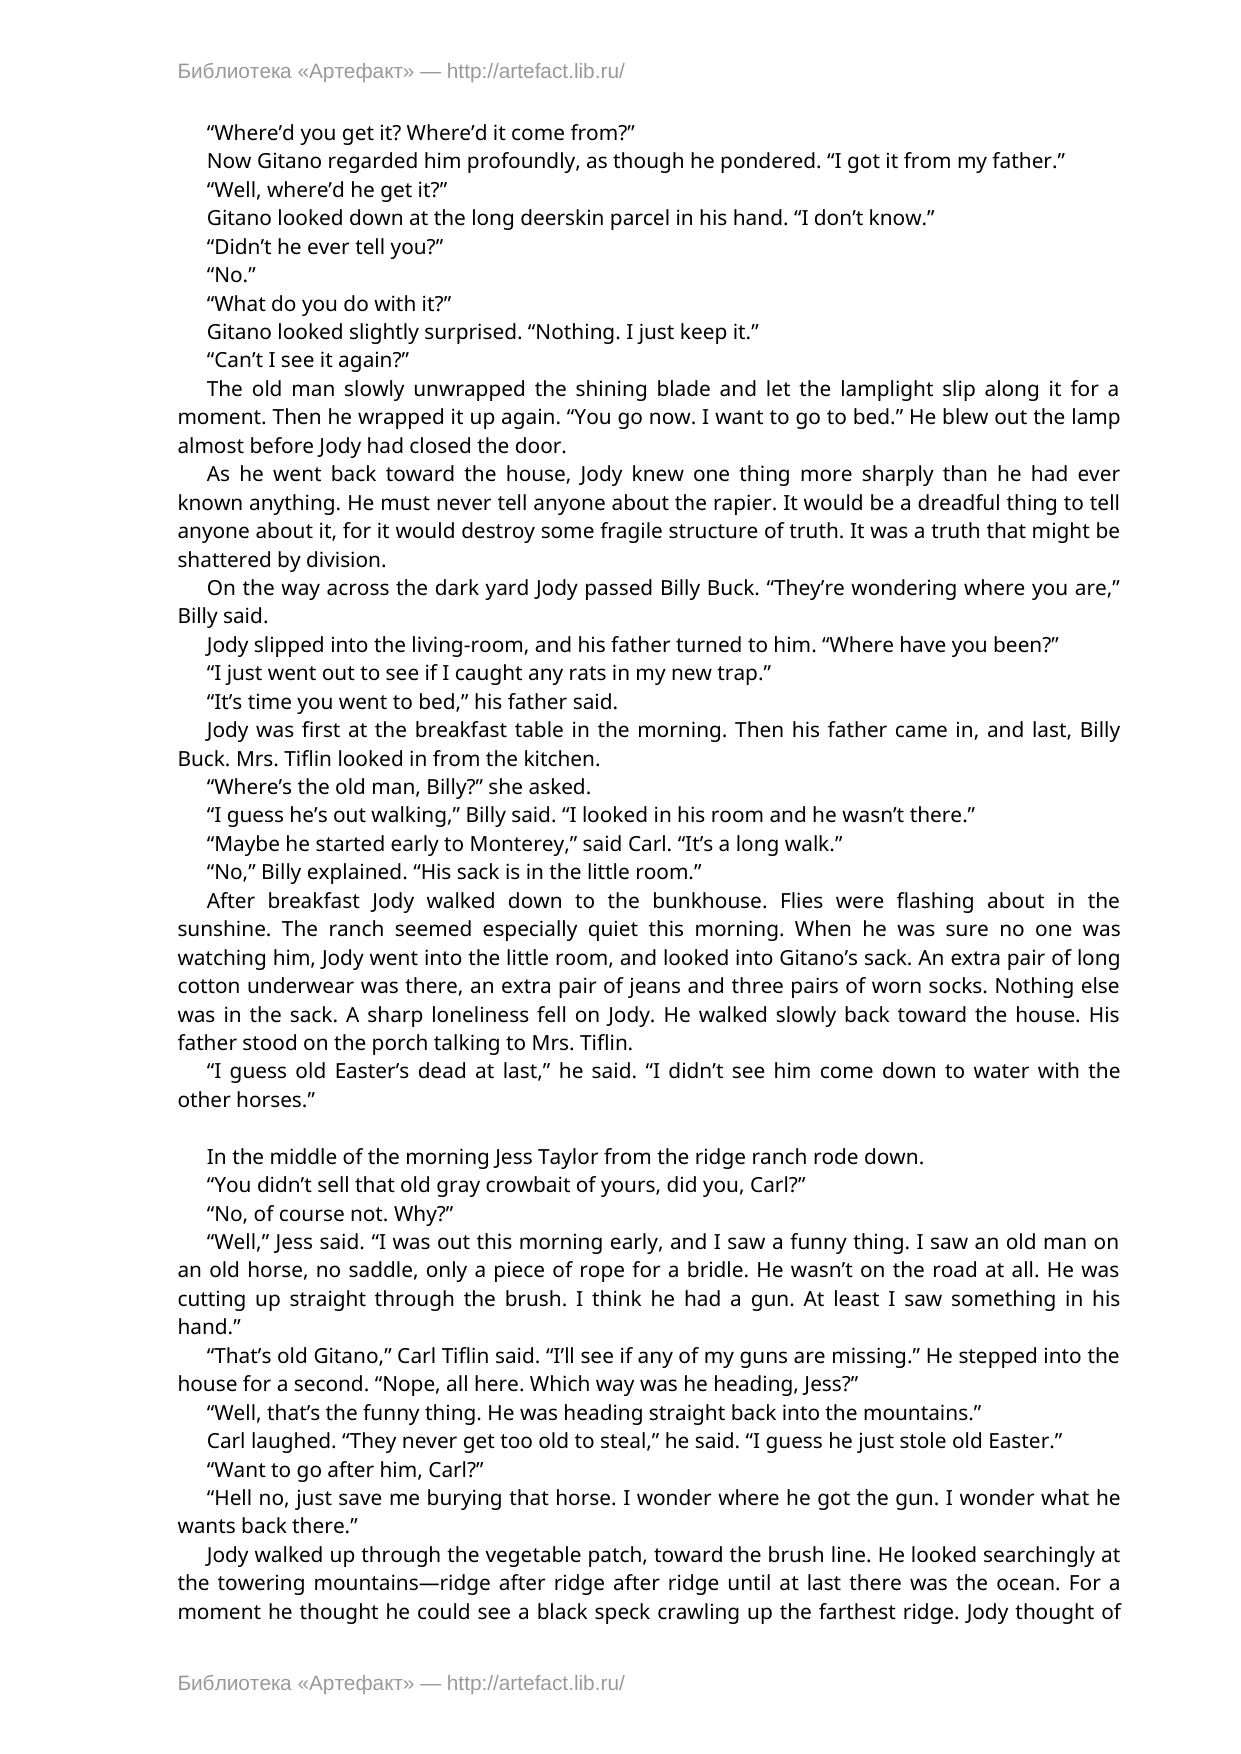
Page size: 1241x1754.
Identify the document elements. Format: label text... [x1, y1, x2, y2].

text “Maybe he started early to Monterey,” said Carl. “It’s a long walk.” [177, 829, 1122, 857]
text The old man slowly unwrapped the shining blade and let the lamplight slip along it for a moment. Then he wrapped it up again. “You go now. I want to go to bed.” He blew out the lamp almost before Jody had closed the door. [177, 374, 1122, 459]
text Now Gitano regarded him profoundly, as though he pondered. “I got it from my father.” [177, 147, 1122, 175]
text “I guess he’s out walking,” Billy said. “I looked in his room and he wasn’t there.” [177, 801, 1122, 829]
text After breakfast Jody walked down to the bunkhouse. Flies were flashing about in the sunshine. The ranch seemed especially quiet this morning. When he was sure no one was watching him, Jody went into the little room, and looked into Gitano’s sack. An extra pair of long cotton underwear was there, an extra pair of jeans and three pairs of worn socks. Nothing else was in the sack. A sharp loneliness fell on Jody. He walked slowly back toward the house. His father stood on the porch talking to Mrs. Tiflin. [177, 886, 1122, 1057]
text “Want to go after him, Carl?” [177, 1455, 1122, 1483]
text “Well, that’s the funny thing. He was heading straight back into the mountains.” [177, 1398, 1122, 1426]
text Jody was first at the breakfast table in the morning. Then his father came in, and last, Billy Buck. Mrs. Tiflin looked in from the kitchen. [177, 715, 1122, 772]
text “I guess old Easter’s dead at last,” he said. “I didn’t see him come down to water with the other horses.” [177, 1057, 1122, 1113]
text “That’s old Gitano,” Carl Tiflin said. “I’ll see if any of my guns are missing.” He stepped into the house for a second. “Nope, all here. Which way was he heading, Jess?” [177, 1341, 1122, 1398]
text “No.” [177, 260, 1122, 289]
text In the middle of the morning Jess Taylor from the ridge ranch rode down. [177, 1142, 1122, 1170]
text “You didn’t sell that old gray crowbait of yours, did you, Carl?” [177, 1170, 1122, 1199]
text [177, 1540, 1122, 1625]
text Carl laughed. “They never get too old to steal,” he said. “I guess he just stole old Easter.” [177, 1426, 1122, 1455]
text “Well, where’d he get it?” [177, 175, 1122, 203]
text Gitano looked slightly surprised. “Nothing. I just keep it.” [177, 317, 1122, 346]
text “It’s time you went to bed,” his father said. [177, 687, 1122, 715]
text On the way across the dark yard Jody passed Billy Buck. “They’re wondering where you are,” Billy said. [177, 573, 1122, 630]
text “Where’s the old man, Billy?” she asked. [177, 772, 1122, 801]
text “What do you do with it?” [177, 289, 1122, 317]
text “No,” Billy explained. “His sack is in the little room.” [177, 857, 1122, 886]
text “Where’d you get it? Where’d it come from?” [177, 118, 1122, 147]
text “I just went out to see if I caught any rats in my new trap.” [177, 658, 1122, 687]
text “Hell no, just save me burying that horse. I wonder where he got the gun. I wonder what he wants back there.” [177, 1483, 1122, 1540]
text Jody slipped into the living-room, and his father turned to him. “Where have you been?” [177, 630, 1122, 658]
text “No, of course not. Why?” [177, 1199, 1122, 1227]
text “Can’t I see it again?” [177, 346, 1122, 374]
text Gitano looked down at the long deerskin parcel in his hand. “I don’t know.” [177, 203, 1122, 232]
text “Didn’t he ever tell you?” [177, 232, 1122, 260]
text “Well,” Jess said. “I was out this morning early, and I saw a funny thing. I saw an old man on an old horse, no saddle, only a piece of rope for a bridle. He wasn’t on the road at all. He was cutting up straight through the brush. I think he had a gun. At least I saw something in his hand.” [177, 1227, 1122, 1341]
text As he went back toward the house, Jody knew one thing more sharply than he had ever known anything. He must never tell anyone about the rapier. It would be a dreadful thing to tell anyone about it, for it would destroy some fragile structure of truth. It was a truth that might be shattered by division. [177, 459, 1122, 573]
